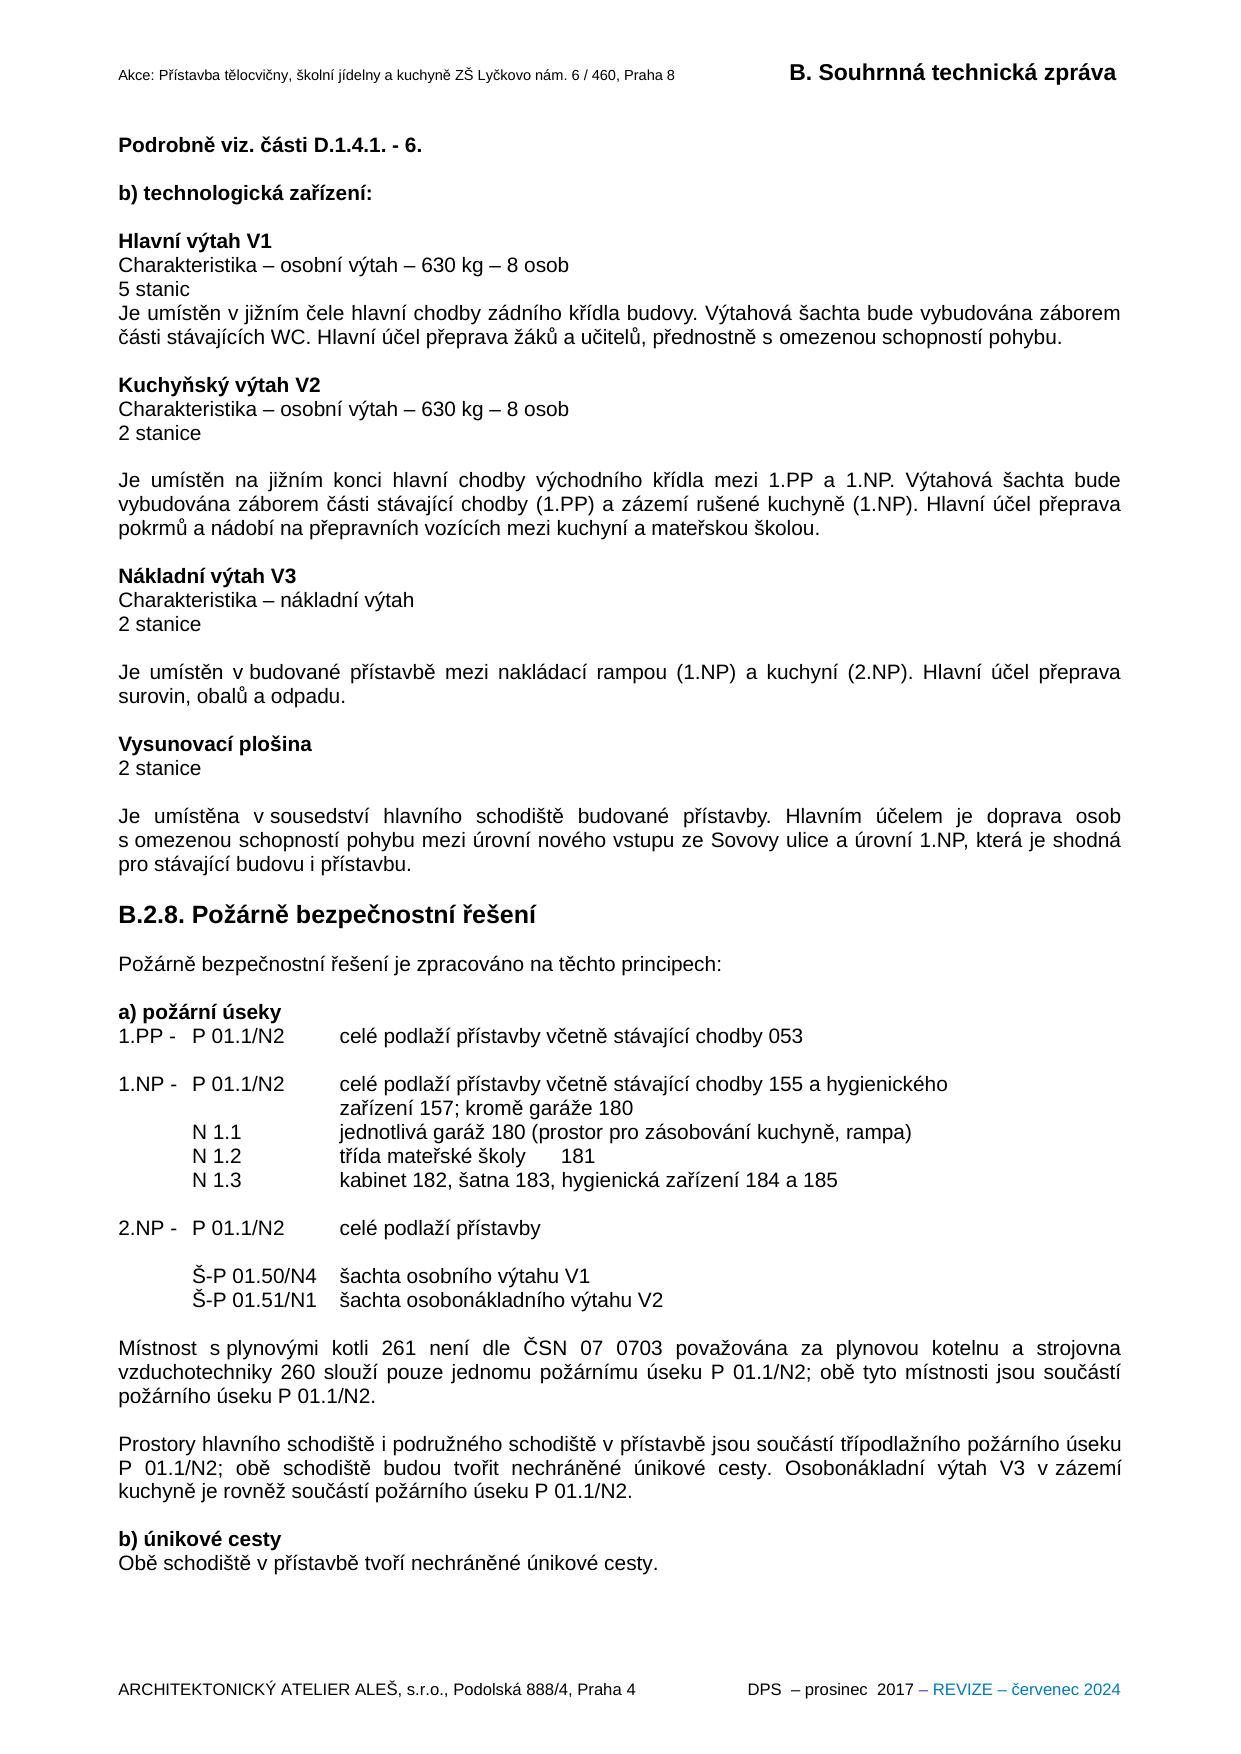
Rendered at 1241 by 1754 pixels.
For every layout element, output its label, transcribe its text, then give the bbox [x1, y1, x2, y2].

text 2 stanice [118, 756, 1122, 780]
text Prostory hlavního schodiště i podružného schodiště v přístavbě jsou součástí třípodlažního požárního úseku P 01.1/N2; obě schodiště budou tvořit nechráněné únikové cesty. Osobonákladní výtah V3 v zázemí kuchyně je rovněž součástí požárního úseku P 01.1/N2. [118, 1431, 1122, 1503]
picture [982, 1684, 991, 1695]
text b) únikové cesty [118, 1527, 1122, 1551]
text 2.NP - P 01.1/N2 celé podlaží přístavby [118, 1216, 1122, 1240]
text b) technologická zařízení: [118, 181, 1122, 205]
text Vysunovací plošina [118, 732, 1122, 756]
text N 1.1 jednotlivá garáž 180 (prostor pro zásobování kuchyně, rampa) [118, 1120, 1122, 1144]
text B.2.8. Požárně bezpečnostní řešení [118, 899, 1122, 928]
text 1.PP - P 01.1/N2 celé podlaží přístavby včetně stávající chodby 053 [118, 1024, 1122, 1048]
text Je umístěn na jižním konci hlavní chodby východního křídla mezi 1.PP a 1.NP. Výtahová šachta bude vybudována záborem části stávající chodby (1.PP) a zázemí rušené kuchyně (1.NP). Hlavní účel přeprava pokrmů a nádobí na přepravních vozících mezi kuchyní a mateřskou školou. [118, 468, 1122, 540]
text Je umístěn v jižním čele hlavní chodby zádního křídla budovy. Výtahová šachta bude vybudována záborem části stávajících WC. Hlavní účel přeprava žáků a učitelů, přednostně s omezenou schopností pohybu. [118, 301, 1122, 348]
text Je umístěn v budované přístavbě mezi nakládací rampou (1.NP) a kuchyní (2.NP). Hlavní účel přeprava surovin, obalů a odpadu. [118, 660, 1122, 708]
text Charakteristika – osobní výtah – 630 kg – 8 osob [118, 253, 1122, 277]
text Kuchyňský výtah V2 [118, 372, 1122, 396]
text Požárně bezpečnostní řešení je zpracováno na těchto principech: [118, 952, 1122, 976]
text Místnost s plynovými kotli 261 není dle ČSN 07 0703 považována za plynovou kotelnu a strojovna vzduchotechniky 260 slouží pouze jednomu požárnímu úseku P 01.1/N2; obě tyto místnosti jsou součástí požárního úseku P 01.1/N2. [118, 1336, 1122, 1407]
text zařízení 157; kromě garáže 180 [266, 1096, 1122, 1120]
text N 1.3 kabinet 182, šatna 183, hygienická zařízení 184 a 185 [118, 1168, 1122, 1192]
picture [933, 1684, 940, 1695]
picture [1053, 1686, 1059, 1695]
text Š-P 01.50/N4 šachta osobního výtahu V1 [118, 1264, 1122, 1288]
text N 1.2 třída mateřské školy 181 [118, 1144, 1122, 1168]
text Podrobně viz. části D.1.4.1. - 6. [118, 133, 1122, 157]
text Obě schodiště v přístavbě tvoří nechráněné únikové cesty. [118, 1551, 1122, 1575]
text Š-P 01.51/N1 šachta osobonákladního výtahu V2 [118, 1288, 1122, 1312]
picture [945, 1684, 954, 1695]
text 2 stanice [118, 420, 1122, 444]
text a) požární úseky [118, 1000, 1122, 1024]
text Nákladní výtah V3 [118, 564, 1122, 588]
picture [1114, 1687, 1120, 1695]
text Charakteristika – nákladní výtah [118, 588, 1122, 612]
text Charakteristika – osobní výtah – 630 kg – 8 osob [118, 396, 1122, 420]
text 5 stanic [118, 277, 1122, 301]
text Je umístěna v sousedství hlavního schodiště budované přístavby. Hlavním účelem je doprava osob s omezenou schopností pohybu mezi úrovní nového vstupu ze Sovovy ulice a úrovní 1.NP, která je shodná pro stávající budovu i přístavbu. [118, 804, 1122, 876]
text Hlavní výtah V1 [118, 229, 1122, 253]
text 2 stanice [118, 612, 1122, 636]
text 1.NP - P 01.1/N2 celé podlaží přístavby včetně stávající chodby 155 a hygienického [118, 1072, 1122, 1096]
